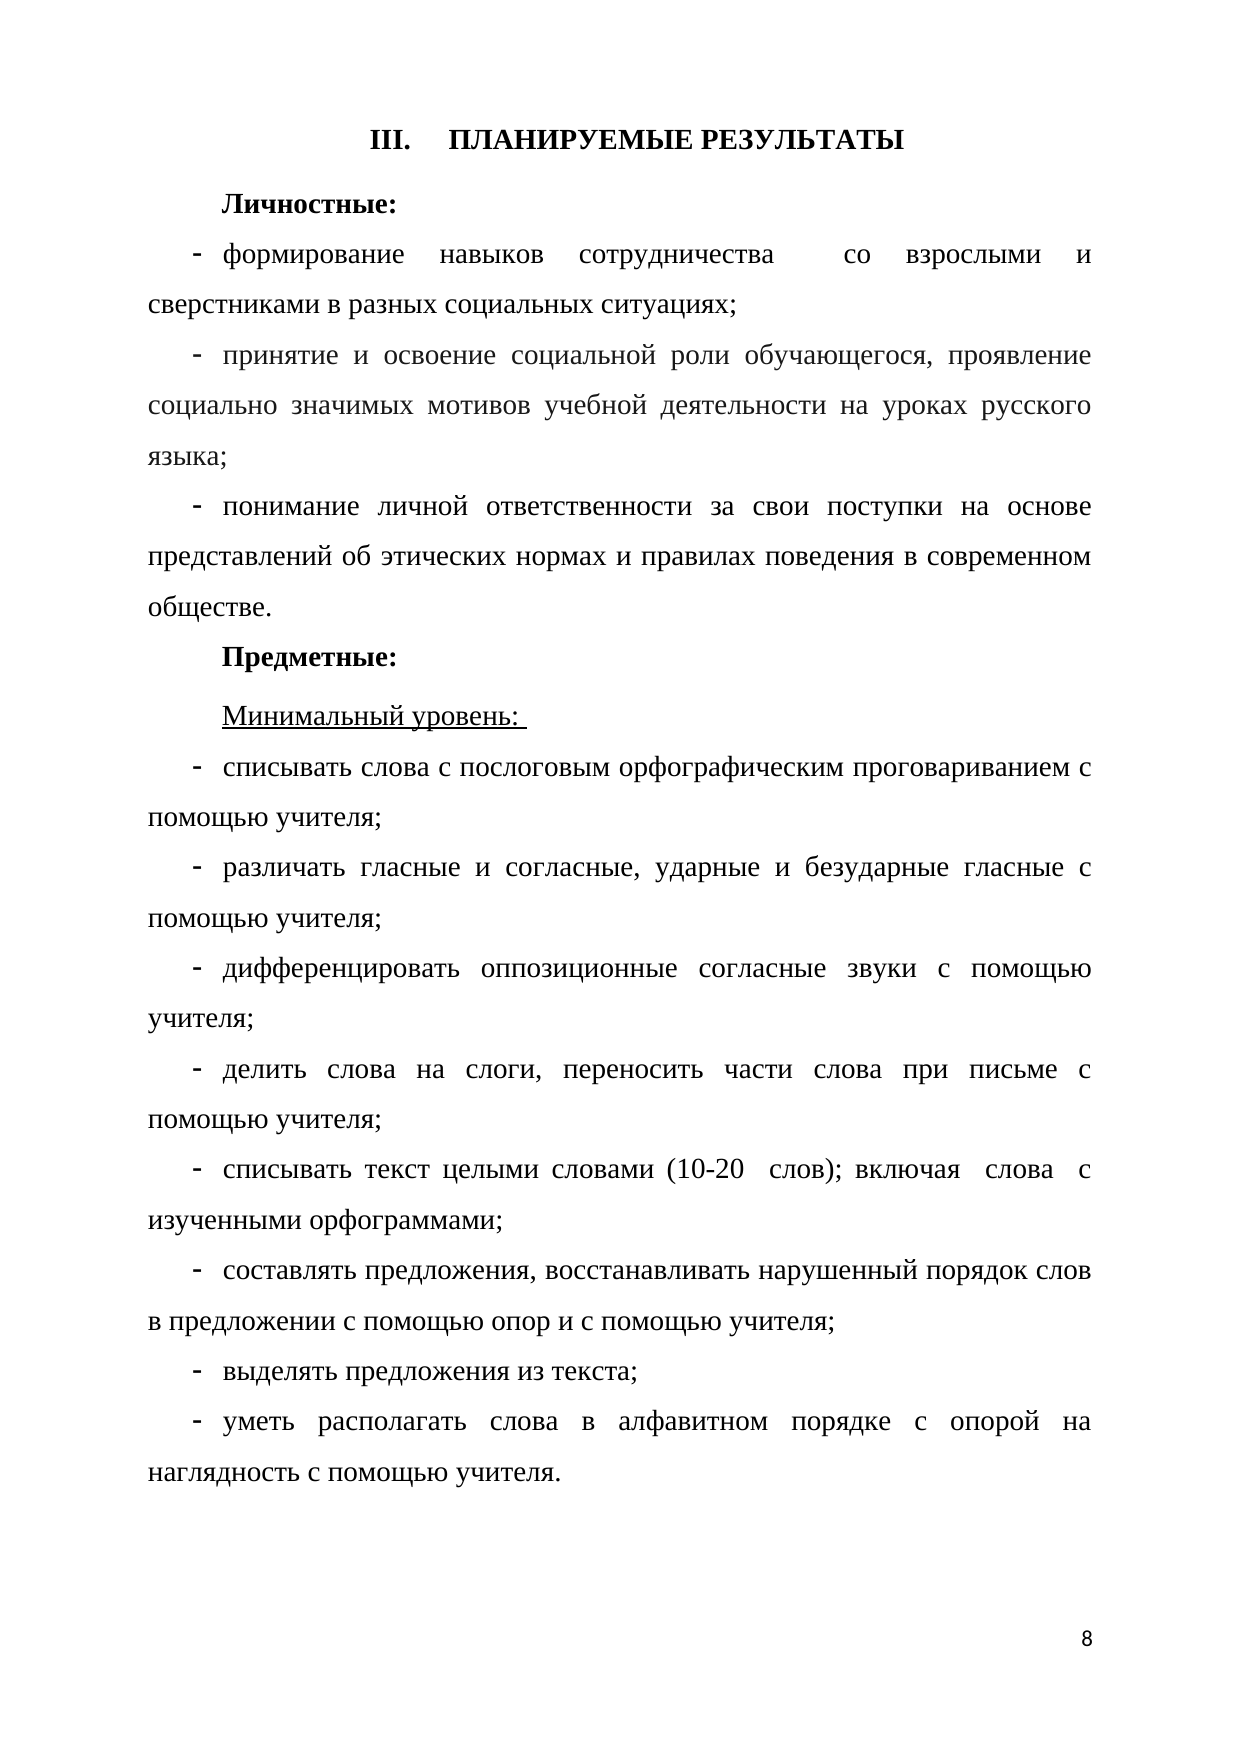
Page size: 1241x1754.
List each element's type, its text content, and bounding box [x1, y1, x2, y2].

text Личностные: [148, 186, 1092, 219]
list списывать слова с послоговым орфографическим проговариванием с помощью учителя; [148, 749, 1092, 833]
list принятие и освоение социальной роли обучающегося, проявление социально значимых мотивов учебной деятельности на уроках русского языка; [148, 421, 1092, 471]
text Минимальный уровень: [148, 698, 1092, 732]
list дифференцировать оппозиционные согласные звуки с помощью учителя; [148, 950, 1092, 1034]
subtitle ПЛАНИРУЕМЫЕ РЕЗУЛЬТАТЫ [223, 122, 1092, 156]
list делить слова на слоги, переносить части слова при письме с помощью учителя; [148, 1051, 1092, 1135]
list выделять предложения из текста; [148, 1353, 1092, 1387]
list принятие и освоение социальной роли обучающегося, проявление социально значимых мотивов учебной деятельности на уроках русского языка; [148, 337, 1092, 387]
list уметь располагать слова в алфавитном порядке с опорой на наглядность с помощью учителя. [148, 1403, 1092, 1487]
list формирование навыков сотрудничества со взрослыми и сверстниками в разных социальных ситуациях; [148, 236, 1092, 320]
text Предметные: [222, 639, 1092, 672]
list составлять предложения, восстанавливать нарушенный порядок слов в предложении с помощью опор и с помощью учителя; [148, 1252, 1092, 1336]
list различать гласные и согласные, ударные и безударные гласные с помощью учителя; [148, 849, 1092, 933]
list понимание личной ответственности за свои поступки на основе представлений об этических нормах и правилах поведения в современном обществе. [148, 488, 1092, 622]
list списывать текст целыми словами (10-20 слов); включая слова с изученными орфограммами; [148, 1152, 1092, 1236]
